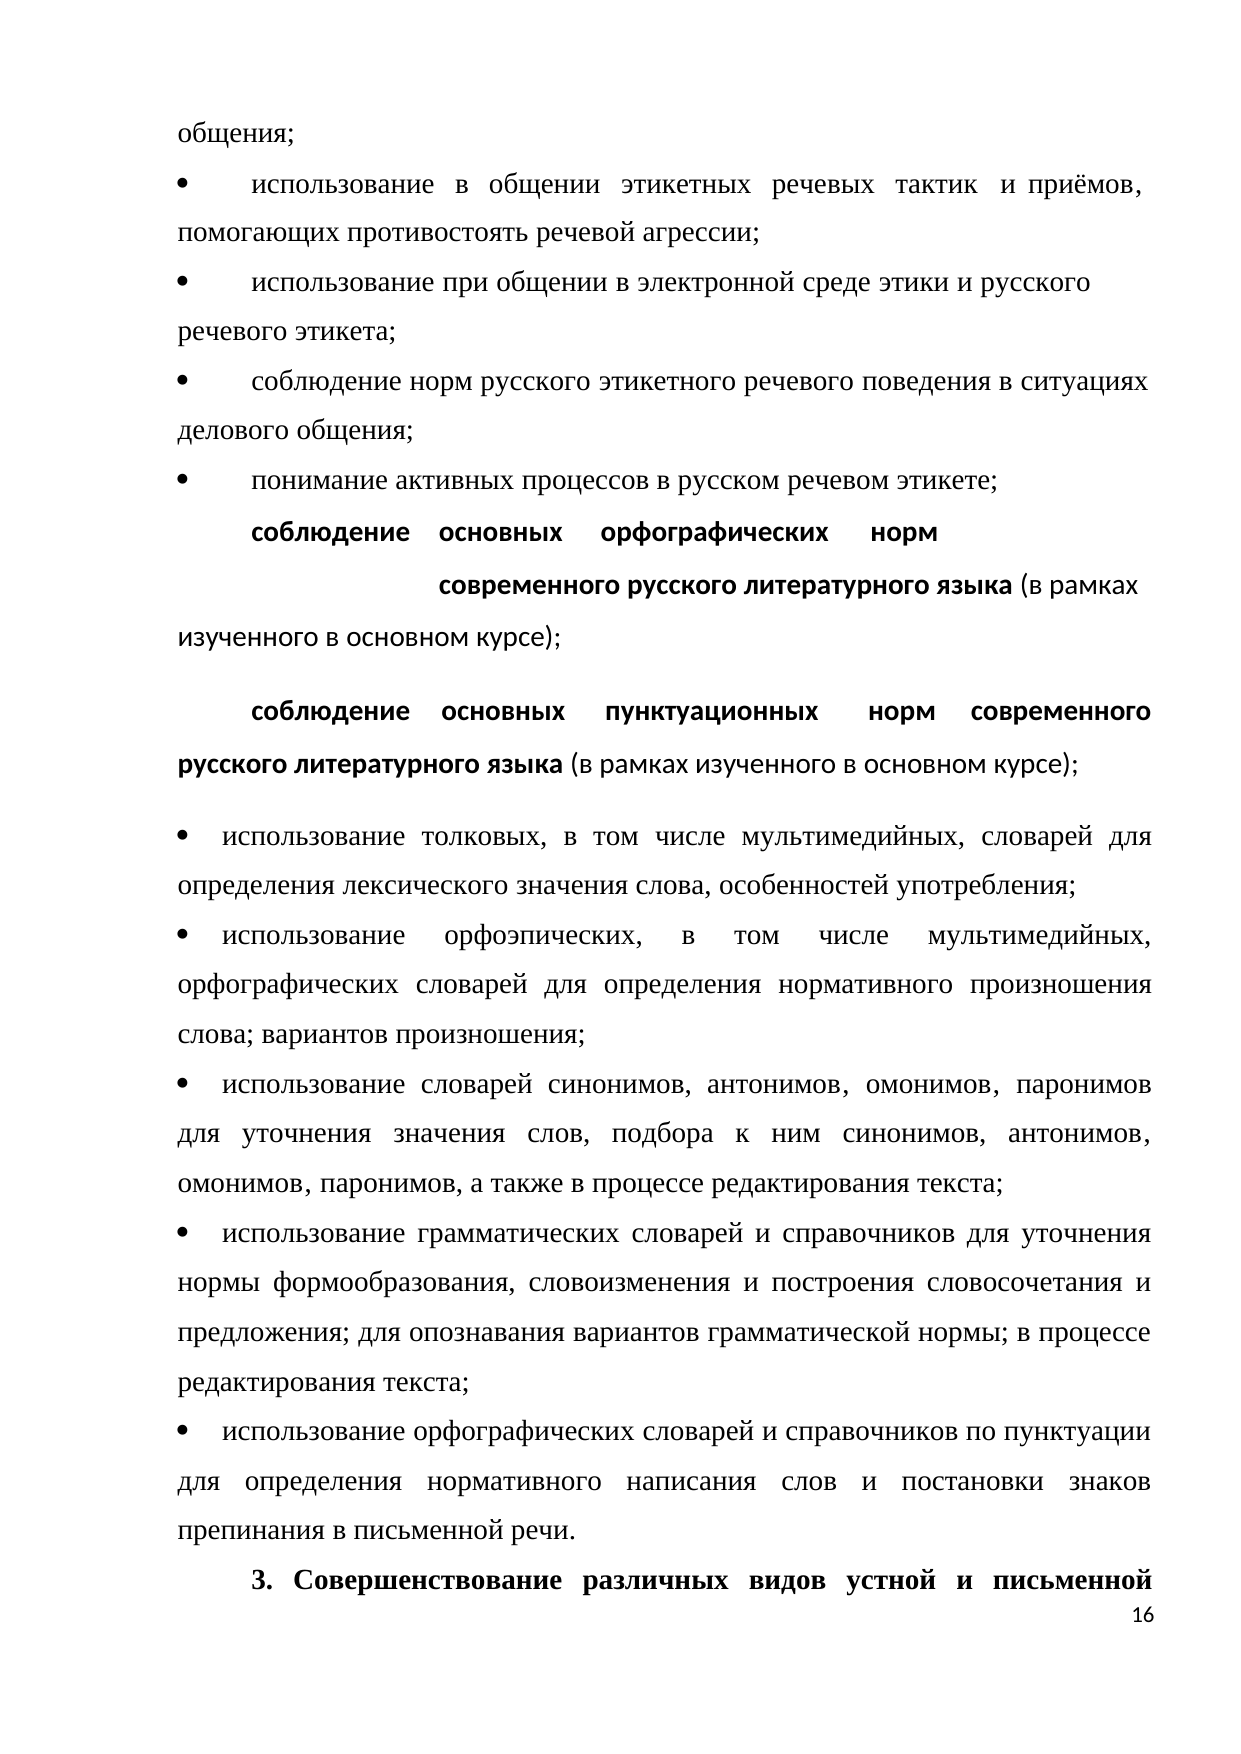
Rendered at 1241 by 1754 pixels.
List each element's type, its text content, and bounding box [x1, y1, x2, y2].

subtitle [177, 1562, 1152, 1596]
list использование словарей синонимов, антонимов‚ омонимов‚ паронимов для уточнения значения слов, подбора к ним синонимов, антонимов‚ омонимов‚ паронимов, а также в процессе редактирования текста; [177, 1066, 1152, 1199]
text соблюдение основных орфографических норм современного русского литературного языка (в рамках изученного в основном курсе); [177, 513, 1152, 654]
text общения; [177, 115, 1176, 149]
list понимание активных процессов в русском речевом этикете; [177, 462, 1176, 496]
list использование орфографических словарей и справочников по пунктуации для определения нормативного написания слов и постановки знаков препинания в письменной речи. [177, 1413, 1152, 1546]
list использование при общении в электронной среде этики и русского речевого этикета; [177, 264, 1151, 347]
list использование толковых, в том числе мультимедийных, словарей для определения лексического значения слова, особенностей употребления; [177, 818, 1152, 901]
list использование в общении этикетных речевых тактик и приёмов‚ помогающих противостоять речевой агрессии; [177, 166, 1152, 248]
text соблюдение основных пунктуационных норм современного русского литературного языка (в рамках изученного в основном курсе); [177, 692, 1152, 780]
list использование орфоэпических, в том числе мультимедийных, орфографических словарей для определения нормативного произношения слова; вариантов произношения; [177, 917, 1152, 1049]
list соблюдение норм русского этикетного речевого поведения в ситуациях делового общения; [177, 363, 1152, 446]
list использование грамматических словарей и справочников для уточнения нормы формообразования, словоизменения и построения словосочетания и предложения; для опознавания вариантов грамматической нормы; в процессе редактирования текста; [177, 1215, 1152, 1397]
